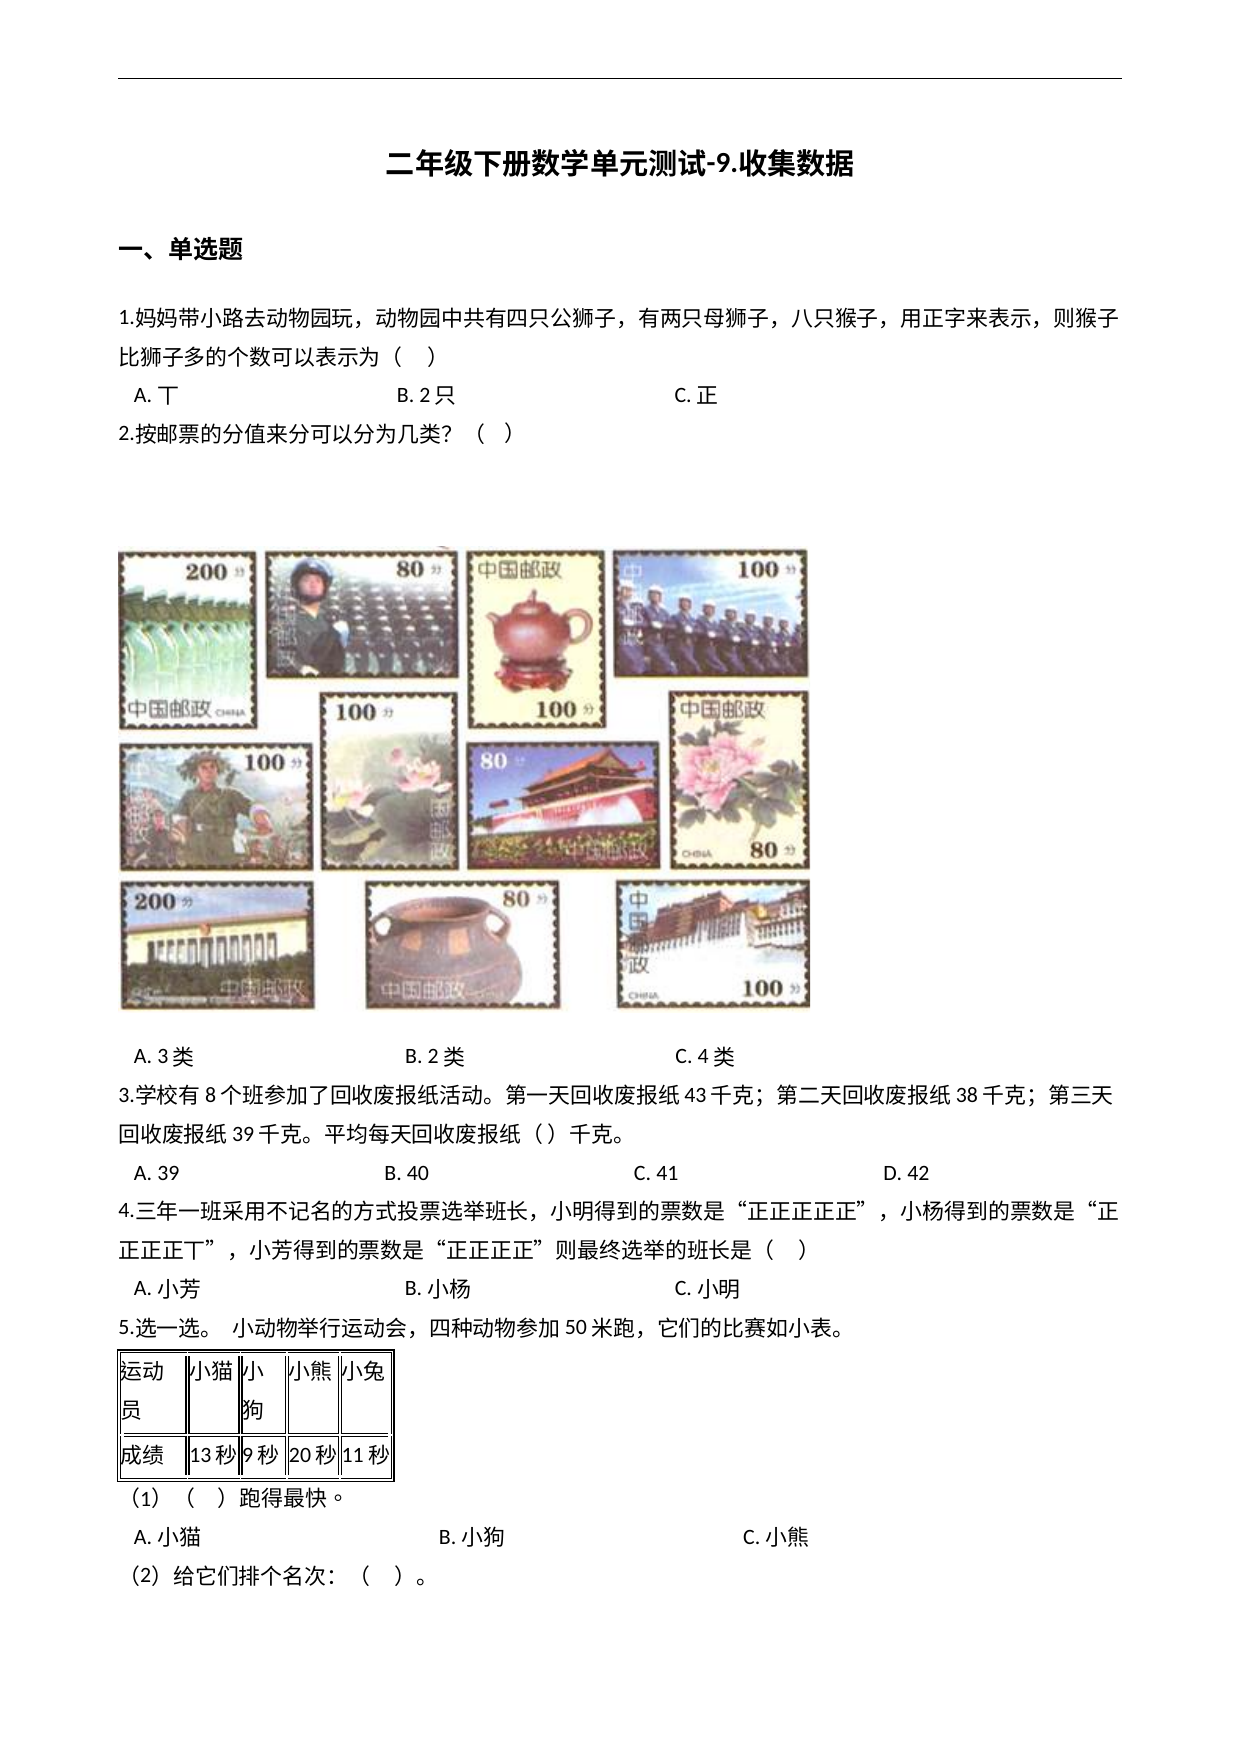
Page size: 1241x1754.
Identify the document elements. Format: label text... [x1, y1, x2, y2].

table_header 小猫 [188, 1353, 240, 1433]
table_header 小狗 [240, 1351, 287, 1433]
text 3.学校有8个班参加了回收废报纸活动。第一天回收废报纸43千克；第二天回收废报纸38千克；第三天回收废报纸39千克。平均每天回收废报纸（ ）千克。 [118, 1078, 1122, 1149]
text （2）给它们排个名次：（ ）。 [118, 1559, 1122, 1591]
picture [118, 546, 811, 1013]
text 4.三年一班采用不记名的方式投票选举班长，小明得到的票数是“正正正正正”，小杨得到的票数是“正正正正丅”，小芳得到的票数是“正正正正”则最终选举的班长是（ ） [118, 1194, 1122, 1265]
text A. 小芳 B. 小杨 C. 小明 [134, 1271, 1122, 1304]
text 1.妈妈带小路去动物园玩，动物园中共有四只公狮子，有两只母狮子，八只猴子，用正字来表示，则猴子比狮子多的个数可以表示为（ ） [118, 300, 1122, 372]
text A. 3类 B. 2类 C. 4类 [134, 1039, 1122, 1072]
text （1）（ ）跑得最快。 [118, 1482, 1122, 1514]
table_cell 11秒 [340, 1433, 393, 1478]
table_cell 成绩 [119, 1433, 187, 1478]
table_cell 20秒 [287, 1433, 340, 1478]
table_header 运动员 [121, 1353, 187, 1433]
table_cell 9秒 [240, 1433, 287, 1478]
table_cell 13秒 [188, 1437, 240, 1478]
text A. 小猫 B. 小狗 C. 小熊 [134, 1520, 1122, 1553]
text A. 丅 B. 2只 C. 正 [134, 378, 1122, 410]
text 一、单选题 [118, 215, 1122, 280]
text 二年级下册数学单元测试-9.收集数据 [118, 129, 1122, 194]
text 5.选一选。 小动物举行运动会，四种动物参加50米跑，它们的比赛如小表。 [118, 1310, 1122, 1343]
table_header 小熊 [287, 1351, 340, 1433]
text A. 39 B. 40 C. 41 D. 42 [134, 1156, 1122, 1188]
table_header 小兔 [340, 1353, 391, 1433]
